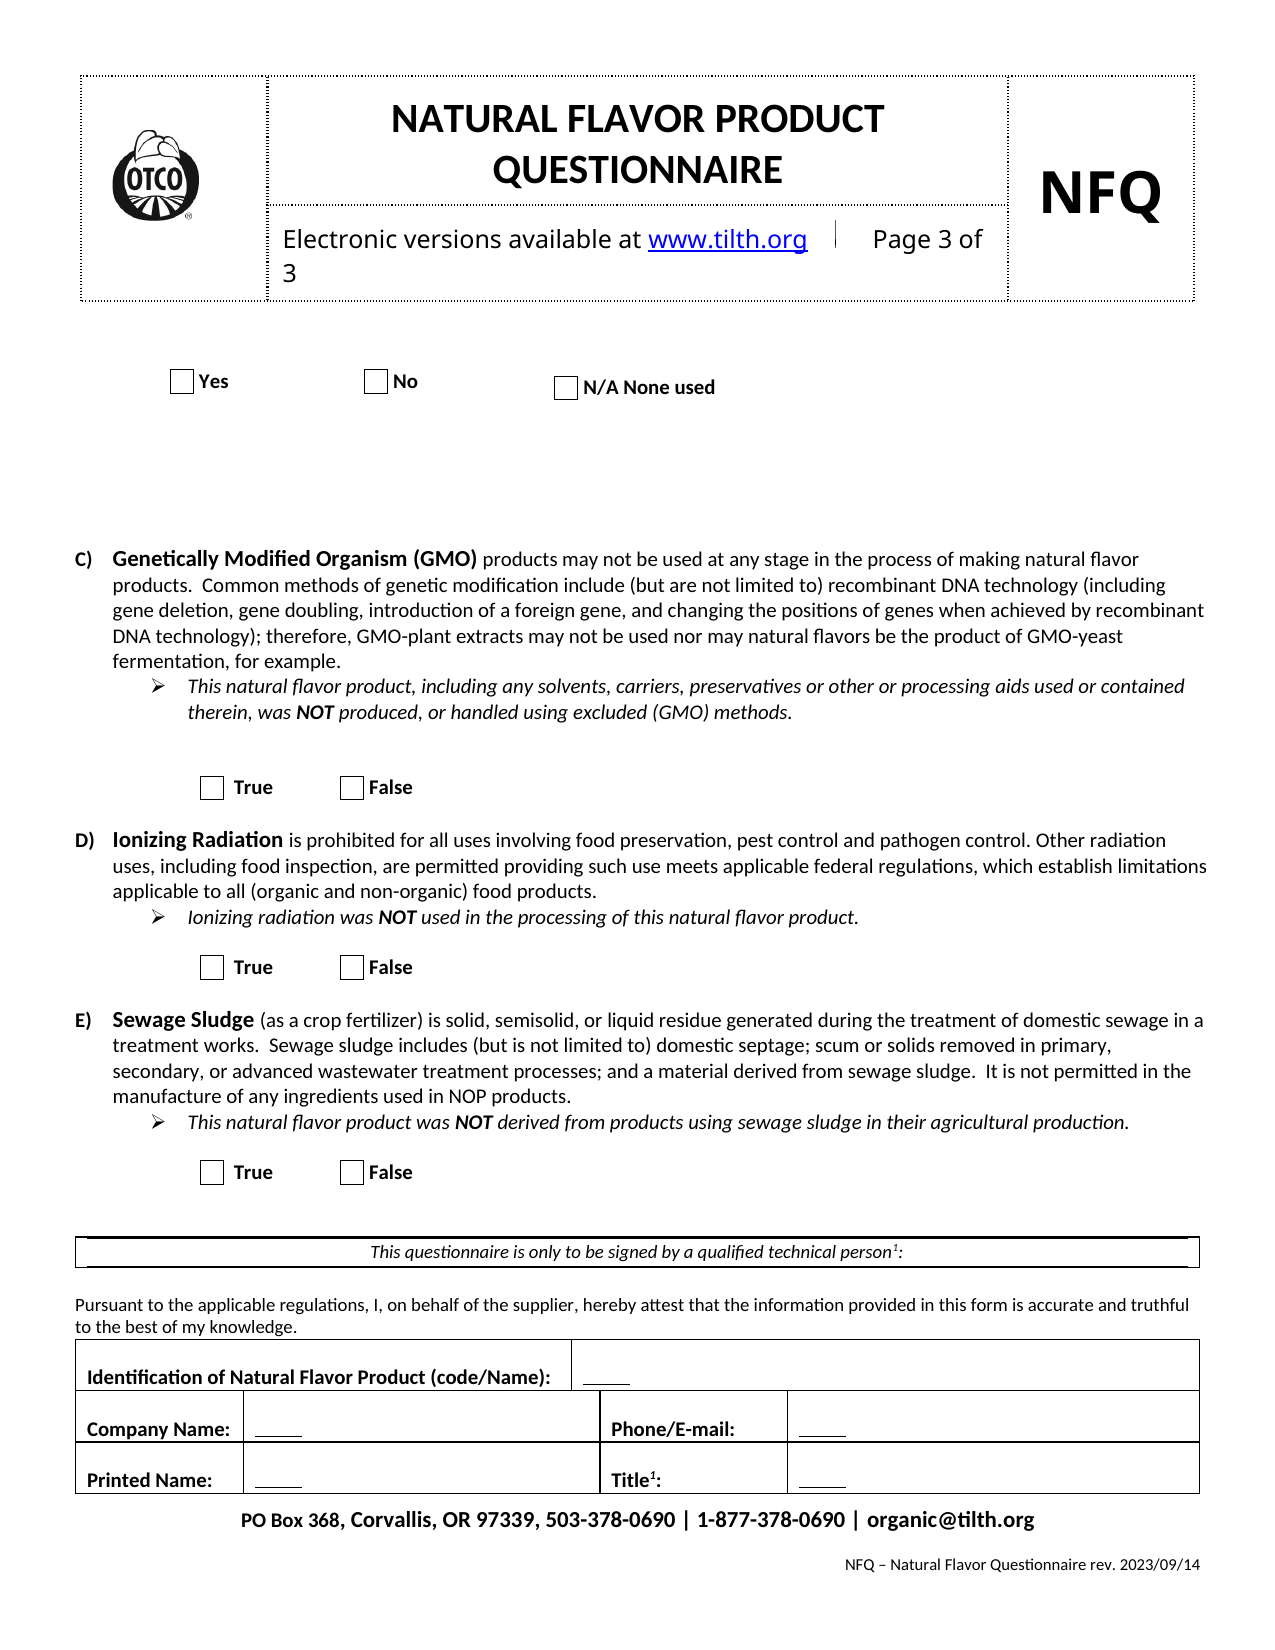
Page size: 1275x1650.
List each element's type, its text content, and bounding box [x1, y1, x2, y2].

list Sewage Sludge (as a crop fertilizer) is solid, semisolid, or liquid residue generated during the treatment of domestic sewage in a treatment works. Sewage sludge includes (but is not limited to) domestic septage; scum or solids removed in primary, secondary, or advanced wastewater treatment processes; and a material derived from sewage sludge. It is not permitted in the manufacture of any ingredients used in NOP products. [75, 1005, 1209, 1109]
table_cell [788, 1391, 1199, 1441]
table_cell Company Name: [76, 1391, 243, 1441]
list Ionizing Radiation is prohibited for all uses involving food preservation, pest control and pathogen control. Other radiation uses, including food inspection, are permitted providing such use meets applicable federal regulations, which establish limitations applicable to all (organic and non-organic) food products. [75, 825, 1209, 904]
table_header Yes [113, 362, 307, 400]
list This natural flavor product, including any solvents, carriers, preservatives or other or processing aids used or contained therein, was NOT produced, or handled using excluded (GMO) methods. [150, 674, 1209, 724]
table_header [572, 1340, 1199, 1390]
picture [112, 130, 199, 221]
table_header N/A None used [497, 362, 1199, 400]
table_cell [788, 1443, 1199, 1493]
table_cell [244, 1443, 599, 1493]
table_header True [188, 929, 327, 980]
table_header This questionnaire is only to be signed by a qualified technical person1: [76, 1238, 1199, 1267]
table_cell Title1: [601, 1443, 787, 1493]
list This natural flavor product was NOT derived from products using sewage sludge in their agricultural production. [150, 1109, 1209, 1134]
table_header No [307, 362, 497, 400]
table_cell Printed Name: [76, 1443, 243, 1493]
table_cell Phone/E-mail: [601, 1391, 787, 1441]
table_header True [188, 750, 327, 800]
table_cell [244, 1391, 599, 1441]
list Genetically Modified Organism (GMO) products may not be used at any stage in the process of making natural flavor products. Common methods of genetic modification include (but are not limited to) recombinant DNA technology (including gene deletion, gene doubling, introduction of a foreign gene, and changing the positions of genes when achieved by recombinant DNA technology); therefore, GMO-plant extracts may not be used nor may natural flavors be the product of GMO-yeast fermentation, for example. [75, 544, 1209, 674]
table_header False [328, 1134, 1199, 1185]
table_header False [328, 750, 1199, 800]
list Ionizing radiation was NOT used in the processing of this natural flavor product. [150, 904, 1209, 929]
text Pursuant to the applicable regulations, I, on behalf of the supplier, hereby attest that the information provided in this form is accurate and truthful to the best of my knowledge. [75, 1293, 1209, 1338]
table_header False [328, 929, 1199, 980]
table_header True [188, 1134, 327, 1185]
table_header Identification of Natural Flavor Product (code/Name): [76, 1340, 571, 1390]
